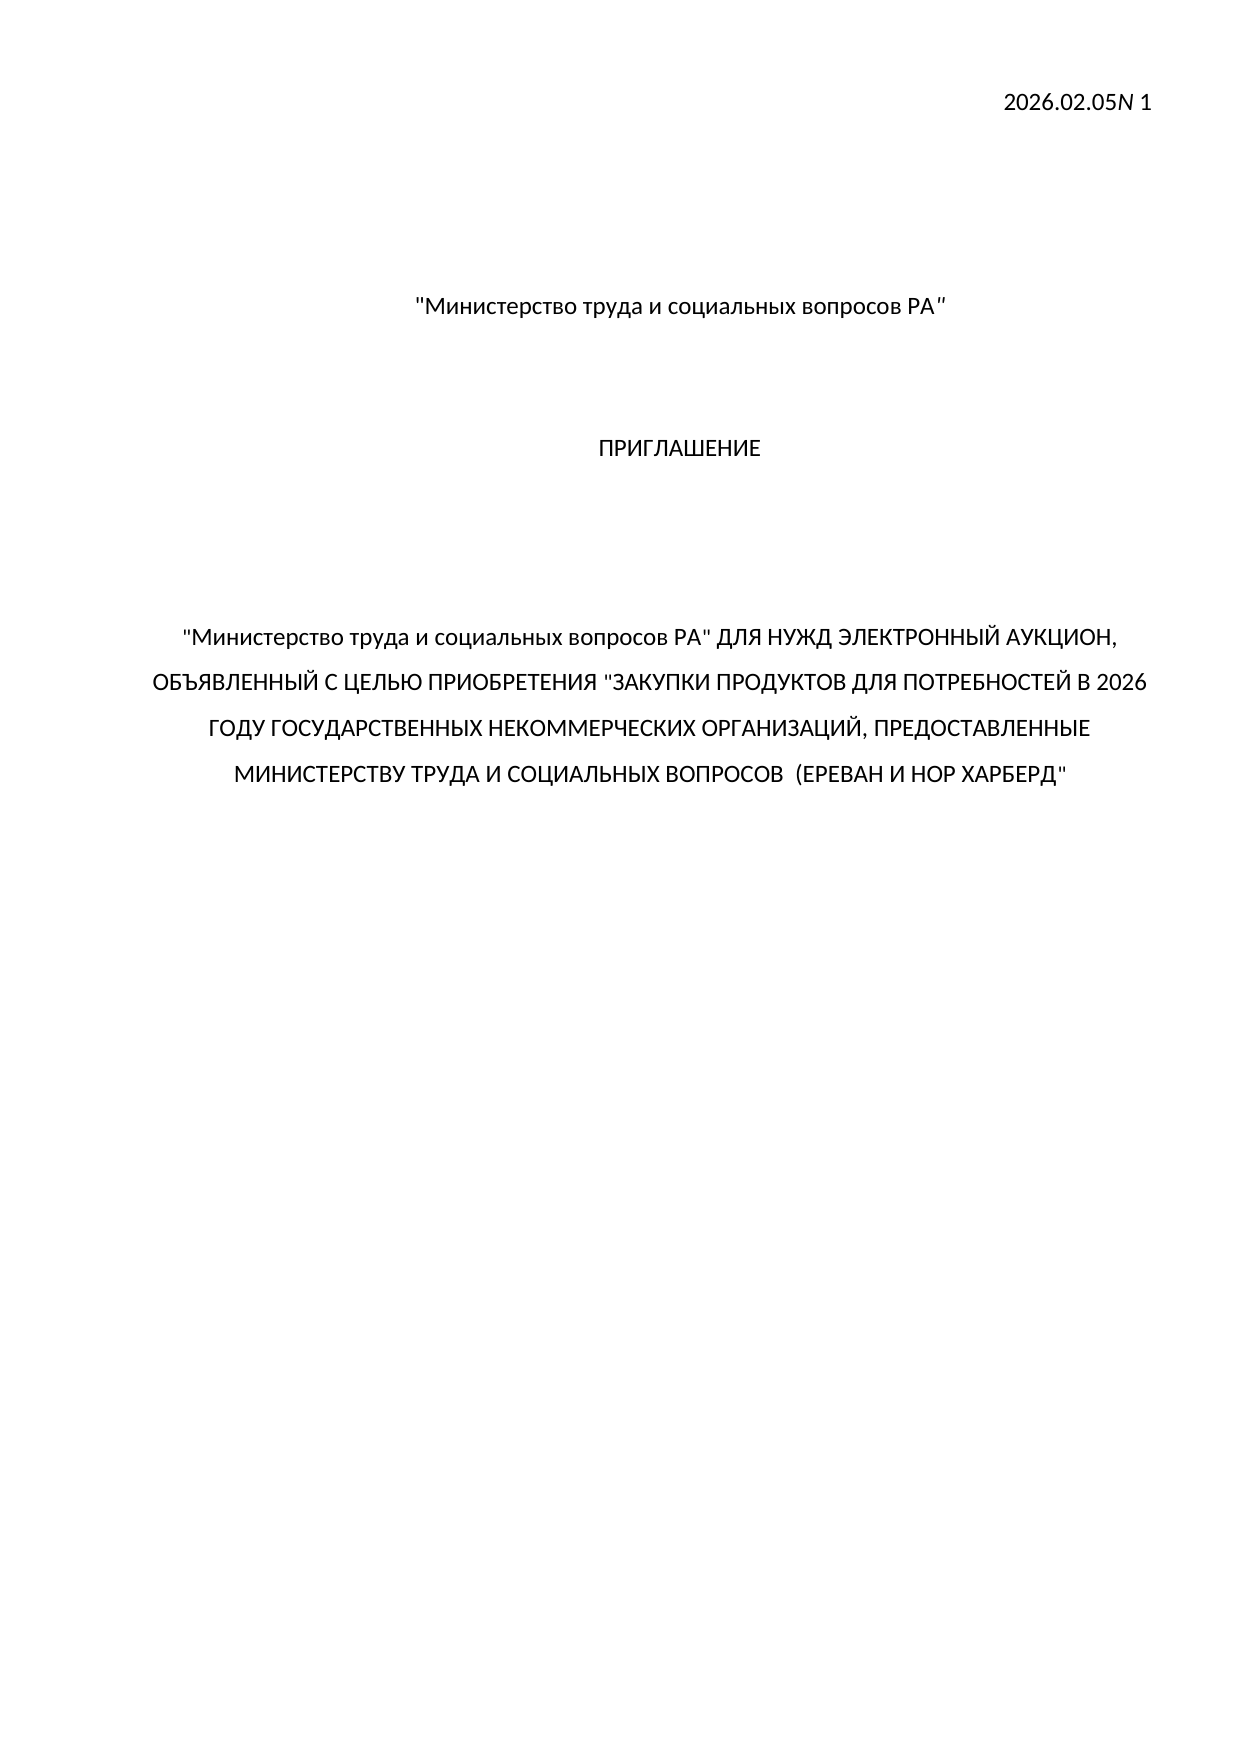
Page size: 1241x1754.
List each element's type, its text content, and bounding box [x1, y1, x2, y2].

text ОБЪЯВЛЕННЫЙ С ЦЕЛЬЮ ПРИОБРЕТЕНИЯ "ЗАКУПКИ ПРОДУКТОВ ДЛЯ ПОТРЕБНОСТЕЙ В 2026 ГОДУ ГОСУДАРСТВЕННЫХ НЕКОММЕРЧЕСКИХ ОРГАНИЗАЦИЙ, ПРЕДОСТАВЛЕННЫЕ МИНИСТЕРСТВУ ТРУДА И СОЦИАЛЬНЫХ ВОПРОСОВ (ЕРЕВАН И НОР ХАРБЕРД" [148, 666, 1152, 788]
text "Министерство труда и социальных вопросов РА" ДЛЯ НУЖД ЭЛЕКТРОННЫЙ АУКЦИОН, [148, 621, 1152, 651]
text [148, 86, 1152, 117]
text "Министерство труда и социальных вопросов РА" [148, 290, 1152, 321]
text ПРИГЛАШЕНИЕ [148, 432, 1152, 462]
